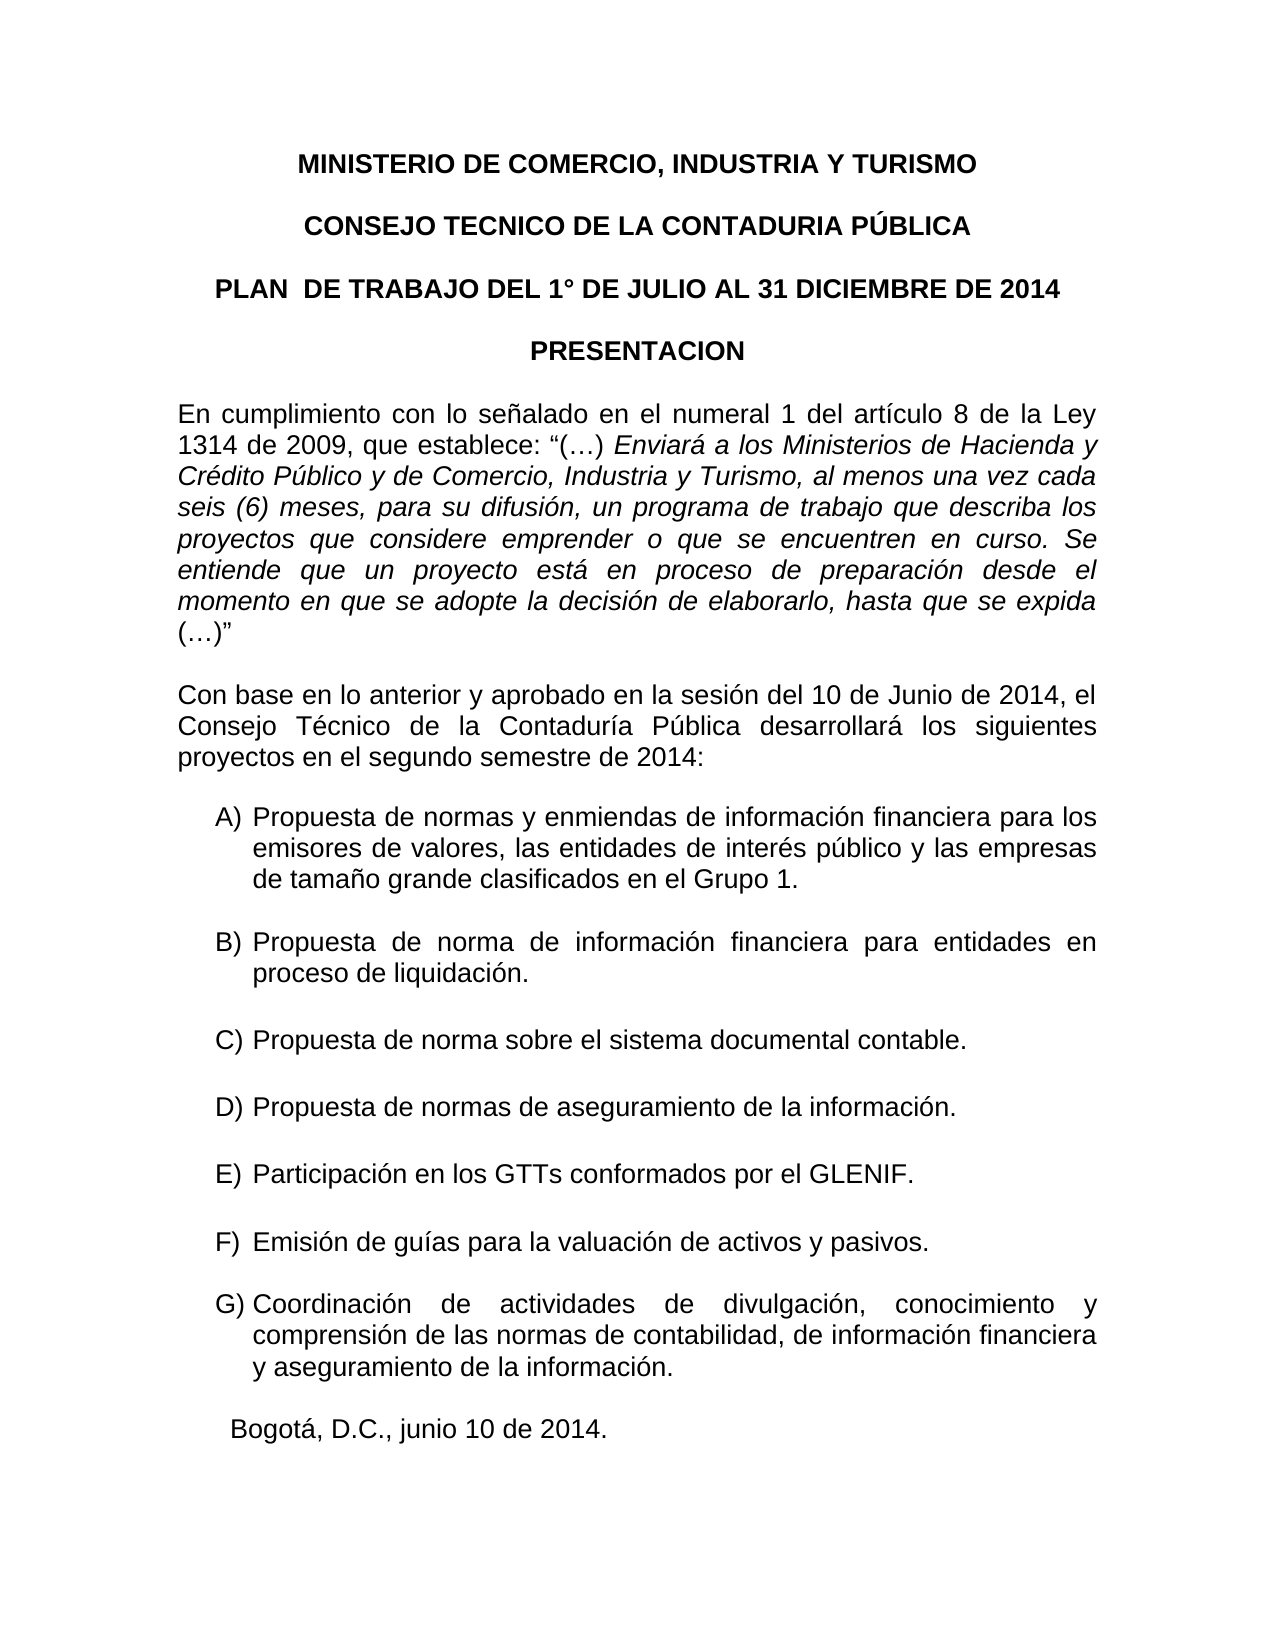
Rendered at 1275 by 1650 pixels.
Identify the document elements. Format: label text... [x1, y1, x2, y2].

list Con base en lo anterior y aprobado en la sesión del 10 de Junio de 2014, el Consejo Técnico de la Contaduría Pública desarrollará los siguientes proyectos en el segundo semestre de 2014: [177, 679, 1098, 773]
list Bogotá, D.C., junio 10 de 2014. [177, 1413, 1098, 1444]
list Propuesta de norma de información financiera para entidades en proceso de liquidación. [215, 926, 1098, 988]
list En cumplimiento con lo señalado en el numeral 1 del artículo 8 de la Ley 1314 de 2009, que establece: “(…) Enviará a los Ministerios de Hacienda y Crédito Público y de Comercio, Industria y Turismo, al menos una vez cada seis (6) meses, para su difusión, un programa de trabajo que describa los proyectos que considere emprender o que se encuentren en curso. Se entiende que un proyecto está en proceso de preparación desde el momento en que se adopte la decisión de elaborarlo, hasta que se expida (…)” [177, 398, 1098, 648]
text PRESENTACION [177, 335, 1098, 366]
list Emisión de guías para la valuación de activos y pasivos. [215, 1226, 1098, 1257]
list Propuesta de normas de aseguramiento de la información. [215, 1091, 1098, 1122]
list Propuesta de norma sobre el sistema documental contable. [215, 1024, 1098, 1055]
text MINISTERIO DE COMERCIO, INDUSTRIA Y TURISMO [177, 148, 1098, 179]
text CONSEJO TECNICO DE LA CONTADURIA PÚBLICA [177, 210, 1098, 241]
list Coordinación de actividades de divulgación, conocimiento y comprensión de las normas de contabilidad, de información financiera y aseguramiento de la información. [215, 1288, 1098, 1382]
text PLAN DE TRABAJO DEL 1° DE JULIO AL 31 DICIEMBRE DE 2014 [177, 273, 1098, 304]
list Propuesta de normas y enmiendas de información financiera para los emisores de valores, las entidades de interés público y las empresas de tamaño grande clasificados en el Grupo 1. [215, 801, 1098, 894]
list Participación en los GTTs conformados por el GLENIF. [215, 1158, 1098, 1190]
